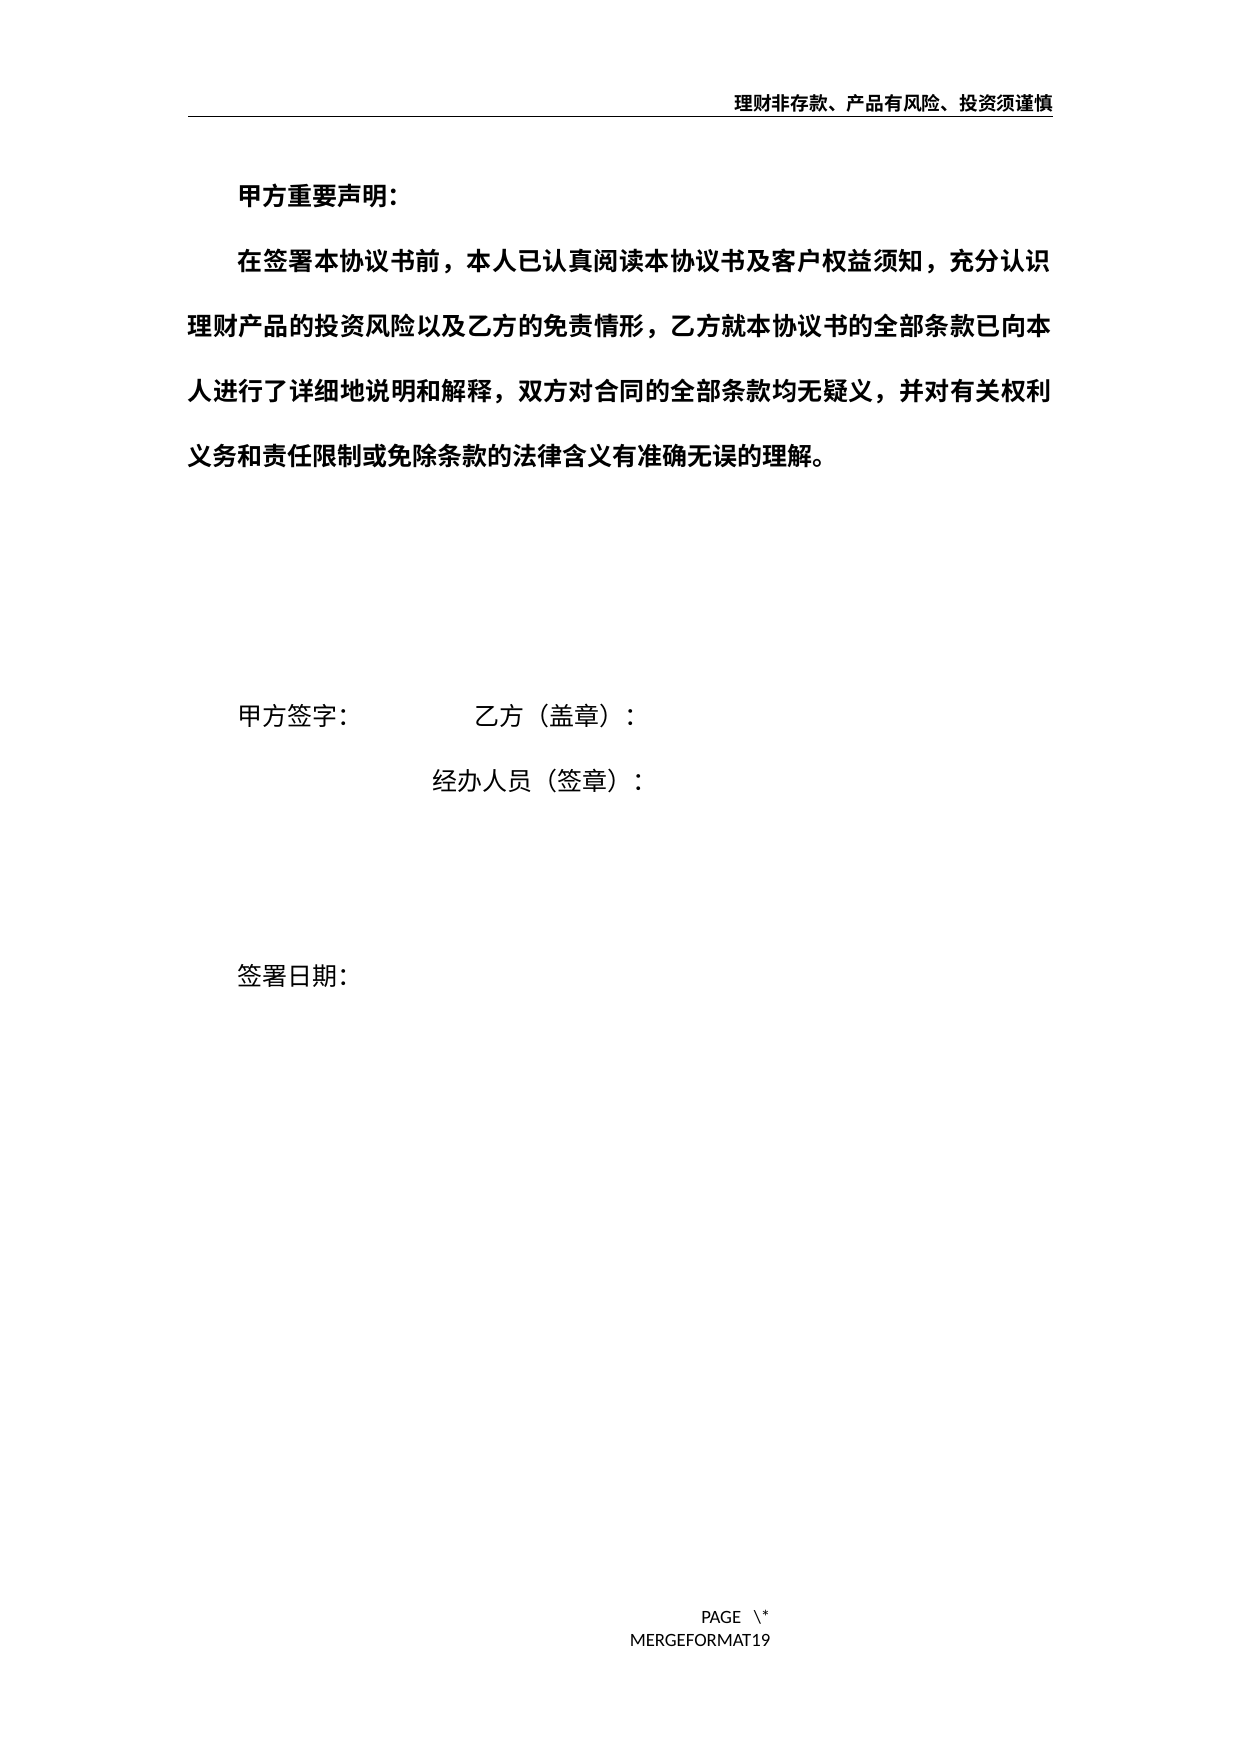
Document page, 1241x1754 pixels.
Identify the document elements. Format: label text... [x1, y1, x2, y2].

text 签署日期： [187, 942, 1053, 1007]
text 甲方签字： 乙方（盖章）： [187, 682, 1053, 747]
text 经办人员（签章）： [187, 747, 1053, 812]
text 在签署本协议书前，本人已认真阅读本协议书及客户权益须知，充分认识理财产品的投资风险以及乙方的免责情形，乙方就本协议书的全部条款已向本人进行了详细地说明和解释，双方对合同的全部条款均无疑义，并对有关权利义务和责任限制或免除条款的法律含义有准确无误的理解。 [187, 227, 1053, 487]
text 甲方重要声明： [187, 162, 1053, 227]
